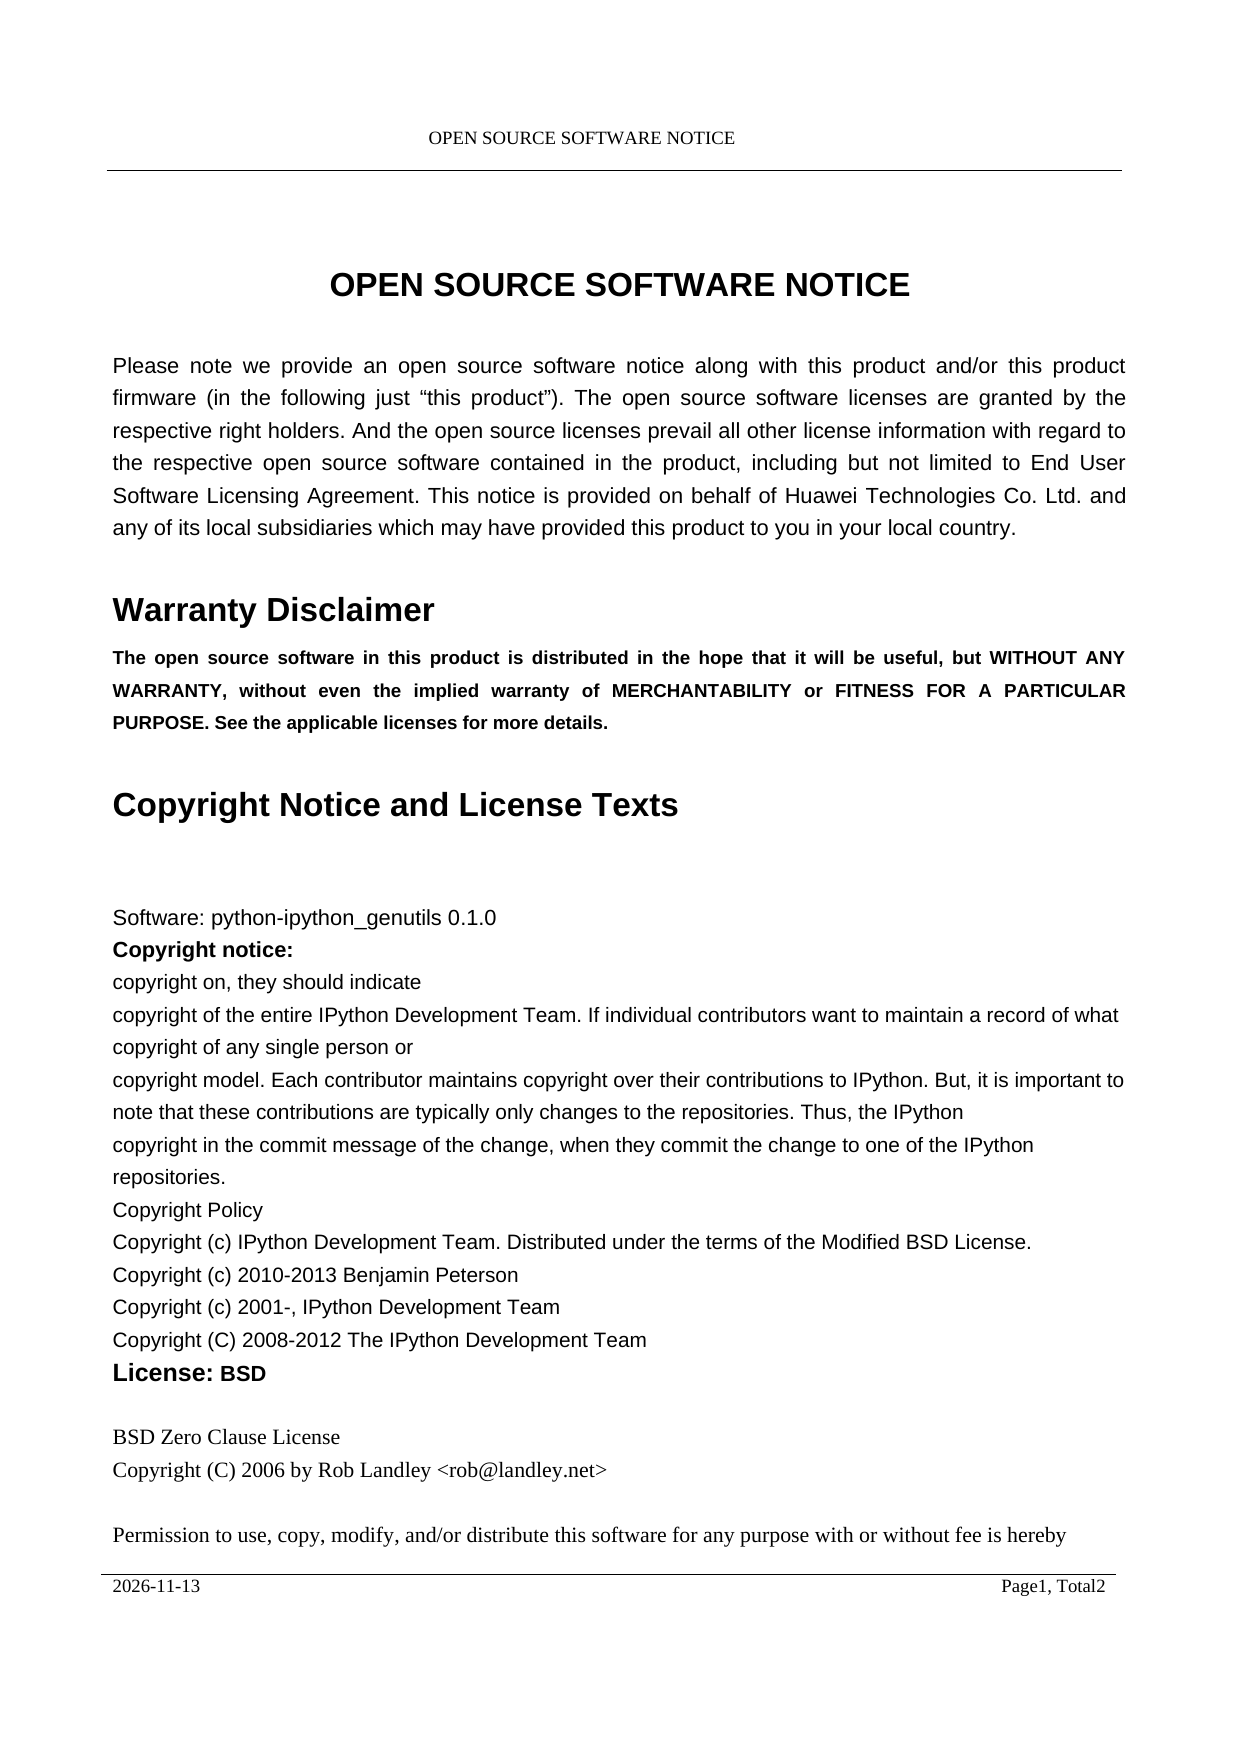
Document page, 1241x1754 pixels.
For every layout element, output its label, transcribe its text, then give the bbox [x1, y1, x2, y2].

text Warranty Disclaimer [112, 576, 1128, 641]
text Copyright (c) 2001-, IPython Development Team [112, 1291, 1128, 1323]
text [112, 1356, 1128, 1551]
text copyright of the entire IPython Development Team. If individual contributors want to maintain a record of what [112, 998, 1128, 1031]
text Copyright notice: [112, 933, 1128, 966]
text Copyright (C) 2008-2012 The IPython Development Team [112, 1323, 1128, 1356]
text OPEN SOURCE SOFTWARE NOTICE [112, 251, 1128, 316]
text Copyright (c) IPython Development Team. Distributed under the terms of the Modified BSD License. [112, 1226, 1128, 1258]
text Software: python-ipython_genutils 0.1.0 [112, 901, 1128, 933]
text Copyright Policy [112, 1193, 1128, 1226]
text The open source software in this product is distributed in the hope that it will be useful, but WITHOUT ANY WARRANTY, without even the implied warranty of MERCHANTABILITY or FITNESS FOR A PARTICULAR PURPOSE. See the applicable licenses for more details. [112, 641, 1128, 739]
text copyright on, they should indicate [112, 966, 1128, 998]
text copyright model. Each contributor maintains copyright over their contributions to IPython. But, it is important to note that these contributions are typically only changes to the repositories. Thus, the IPython [112, 1063, 1128, 1128]
text copyright in the commit message of the change, when they commit the change to one of the IPython repositories. [112, 1128, 1128, 1193]
text Please note we provide an open source software notice along with this product and/or this product firmware (in the following just “this product”). The open source software licenses are granted by the respective right holders. And the open source licenses prevail all other license information with regard to the respective open source software contained in the product, including but not limited to End User Software Licensing Agreement. This notice is provided on behalf of Huawei Technologies Co. Ltd. and any of its local subsidiaries which may have provided this product to you in your local country. [112, 349, 1128, 544]
text Copyright Notice and License Texts [112, 771, 1128, 836]
text Copyright (c) 2010-2013 Benjamin Peterson [112, 1258, 1128, 1291]
text copyright of any single person or [112, 1031, 1128, 1063]
